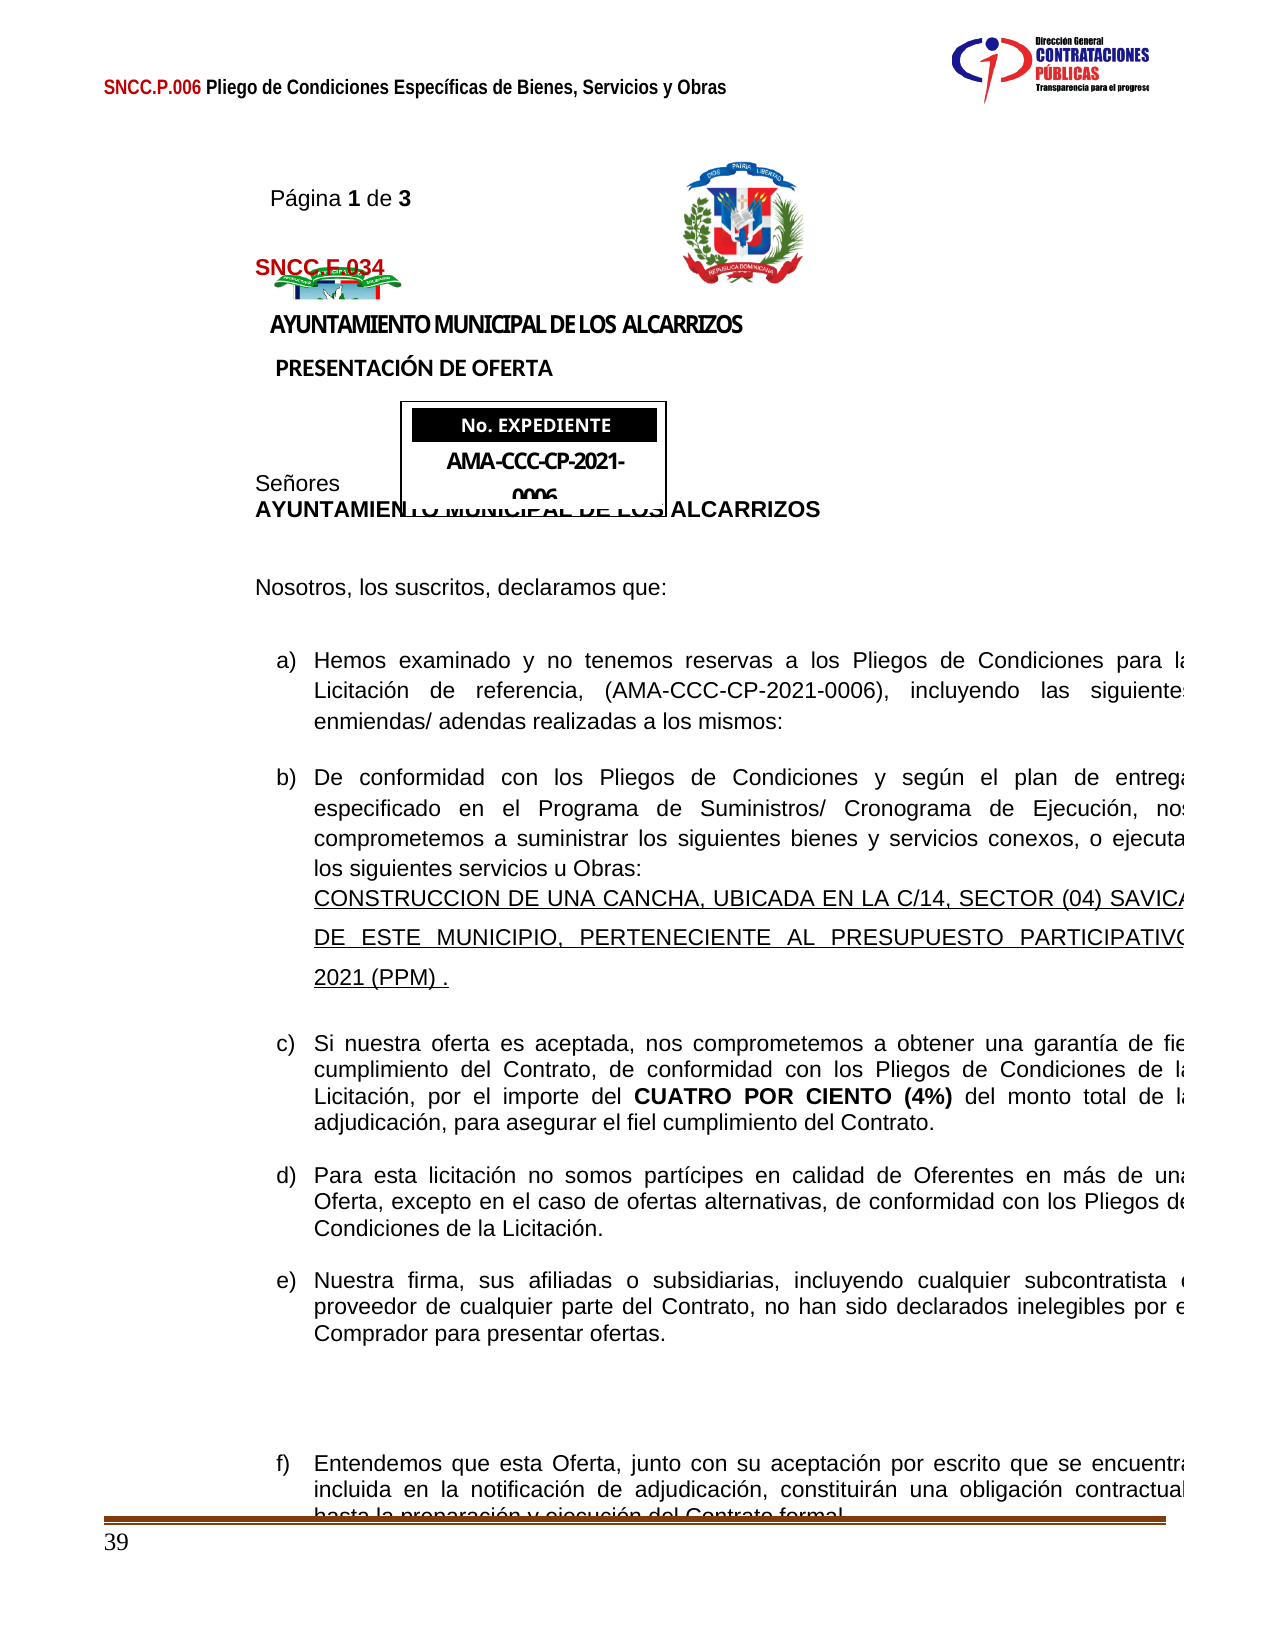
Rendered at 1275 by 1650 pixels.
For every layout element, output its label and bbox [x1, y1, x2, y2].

picture [952, 37, 1150, 104]
